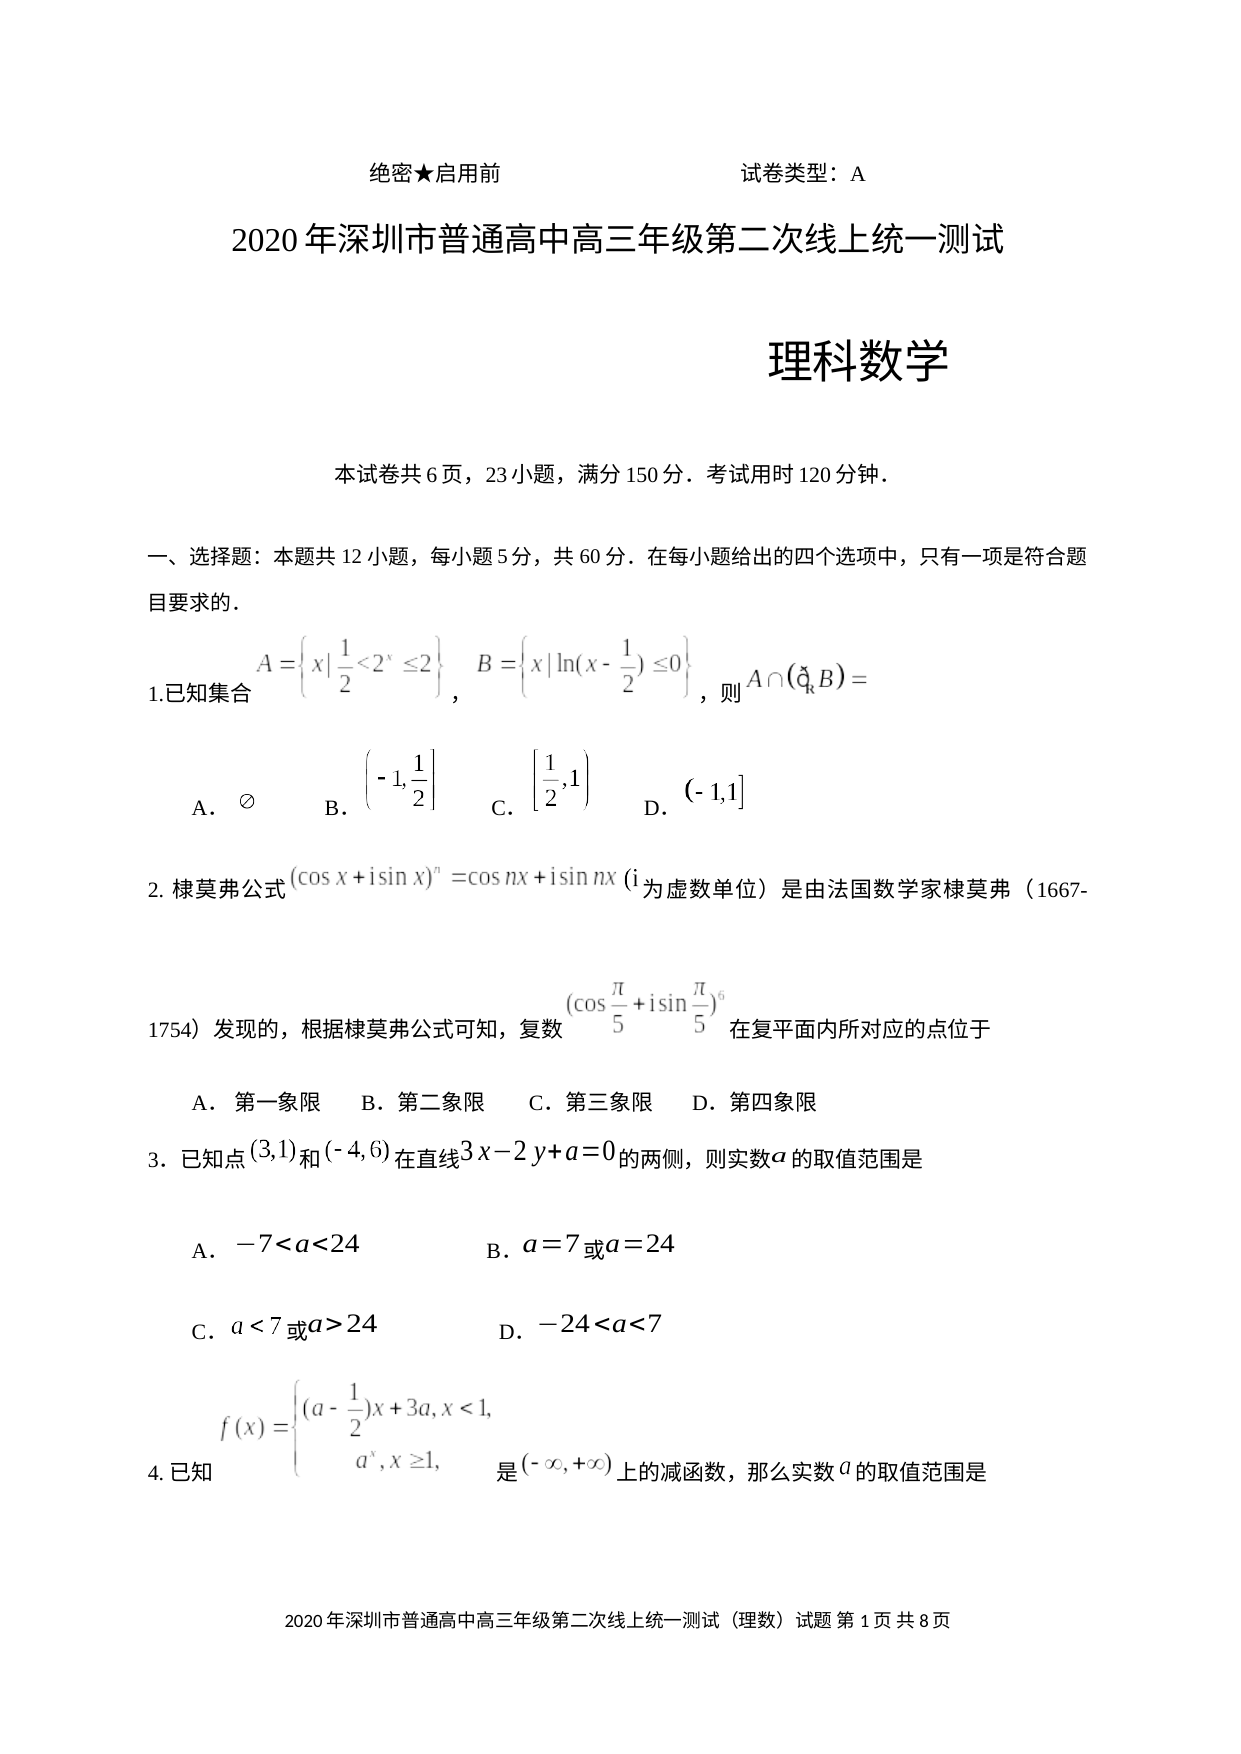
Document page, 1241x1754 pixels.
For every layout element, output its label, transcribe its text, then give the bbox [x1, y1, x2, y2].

text A． 第一象限 B．第二象限 C．第三象限 D．第四象限 [148, 1085, 1087, 1117]
text 2020年深圳市普通高中高三年级第二次线上统一测试 [148, 204, 1087, 269]
text 3．已知点和在直线的两侧，则实数的取值范围是 [148, 1133, 1087, 1198]
text 2. 棣莫弗公式为虚数单位）是由法国数学家棣莫弗（1667-1754）发现的，根据棣莫弗公式可知，复数在复平面内所对应的点位于 [148, 858, 1087, 1069]
text 理科数学 [148, 309, 950, 407]
text A． B．或 [148, 1214, 1087, 1279]
text 4. 已知是上的减函数，那么实数的取值范围是 [148, 1376, 1087, 1506]
text 绝密★启用前 试卷类型：A [148, 156, 1087, 188]
text A． B． C． D． [148, 744, 1087, 842]
text 本试卷共6页，23小题，满分150分．考试用时120分钟． [148, 456, 1087, 489]
text 1.已知集合，，则 [148, 631, 1087, 729]
text C．或 D． [148, 1295, 1087, 1360]
text 一、选择题：本题共 12 小题，每小题5分，共 60 分．在每小题给出的四个选项中，只有一项是符合题目要求的． [148, 541, 1087, 616]
